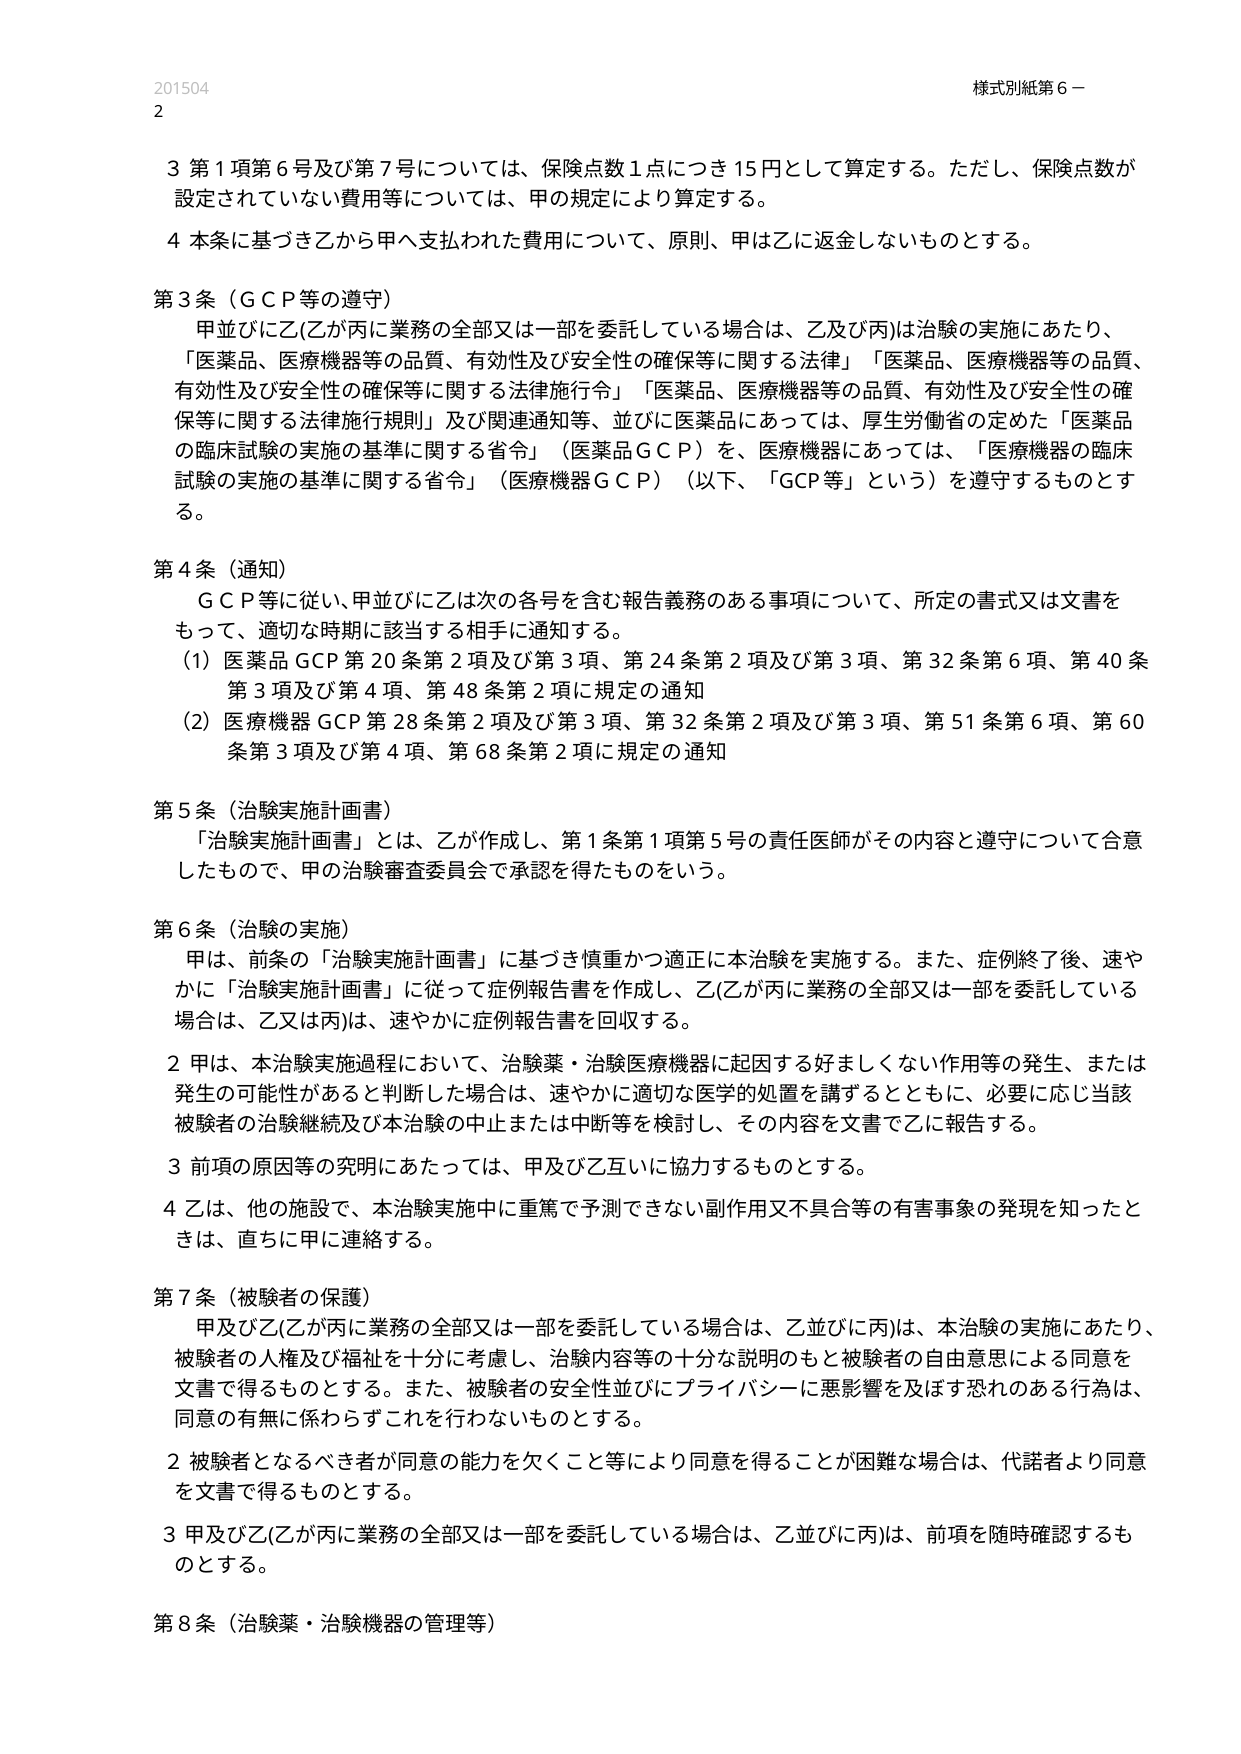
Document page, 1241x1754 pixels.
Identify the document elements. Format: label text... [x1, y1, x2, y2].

text 第３条（ＧＣＰ等の遵守） [154, 283, 1152, 314]
text 第４条（通知） [154, 554, 1152, 584]
text 甲及び乙(乙が丙に業務の全部又は一部を委託している場合は、乙並びに丙)は、本治験の実施にあたり、被験者の人権及び福祉を十分に考慮し、治験内容等の十分な説明のもと被験者の自由意思による同意を文書で得るものとする。また、被験者の安全性並びにプライバシーに悪影響を及ぼす恐れのある行為は、同意の有無に係わらずこれを行わないものとする。 [154, 1312, 1152, 1433]
text ４ 乙は、他の施設で、本治験実施中に重篤で予測できない副作用又不具合等の有害事象の発現を知ったときは、直ちに甲に連絡する。 [154, 1193, 1152, 1253]
text 「治験実施計画書」とは、乙が作成し、第1条第1項第5号の責任医師がその内容と遵守について合意したもので、甲の治験審査委員会で承認を得たものをいう。 [176, 824, 1152, 885]
text 第５条（治験実施計画書） [154, 794, 1152, 824]
text ４ 本条に基づき乙から甲へ支払われた費用について、原則、甲は乙に返金しないものとする。 [143, 225, 1152, 255]
text ３ 第1項第6号及び第7号については、保険点数１点につき15円として算定する。ただし、保険点数が設定されていない費用等については、甲の規定により算定する。 [143, 152, 1152, 212]
text ３ 前項の原因等の究明にあたっては、甲及び乙互いに協力するものとする。 [164, 1150, 1152, 1180]
text 第８条（治験薬・治験機器の管理等） [154, 1607, 1152, 1637]
text ３ 甲及び乙(乙が丙に業務の全部又は一部を委託している場合は、乙並びに丙)は、前項を随時確認するものとする。 [154, 1518, 1152, 1578]
text ＧＣＰ等に従い､甲並びに乙は次の各号を含む報告義務のある事項について、所定の書式又は文書をもって、適切な時期に該当する相手に通知する。 [154, 584, 1152, 644]
text 第７条（被験者の保護） [154, 1281, 1152, 1312]
text 甲並びに乙(乙が丙に業務の全部又は一部を委託している場合は、乙及び丙)は治験の実施にあたり、「医薬品、医療機器等の品質、有効性及び安全性の確保等に関する法律」「医薬品、医療機器等の品質、有効性及び安全性の確保等に関する法律施行令」「医薬品、医療機器等の品質、有効性及び安全性の確保等に関する法律施行規則」及び関連通知等、並びに医薬品にあっては、厚生労働省の定めた「医薬品の臨床試験の実施の基準に関する省令」（医薬品ＧＣＰ）を、医療機器にあっては、「医療機器の臨床試験の実施の基準に関する省令」（医療機器ＧＣＰ）（以下、「GCP等」という）を遵守するものとする。 [154, 314, 1152, 525]
text （2）医療機器GCP第28条第2項及び第3項、第32条第2項及び第3項、第51条第6項、第60条第3項及び第4項、第68条第2項に規定の通知 [164, 705, 1152, 766]
text 甲は、前条の「治験実施計画書」に基づき慎重かつ適正に本治験を実施する。また、症例終了後、速やかに「治験実施計画書」に従って症例報告書を作成し、乙(乙が丙に業務の全部又は一部を委託している場合は、乙又は丙)は、速やかに症例報告書を回収する。 [154, 943, 1152, 1034]
text ２ 甲は、本治験実施過程において、治験薬・治験医療機器に起因する好ましくない作用等の発生、または発生の可能性があると判断した場合は、速やかに適切な医学的処置を講ずるとともに、必要に応じ当該被験者の治験継続及び本治験の中止または中断等を検討し、その内容を文書で乙に報告する。 [143, 1047, 1152, 1137]
text ２ 被験者となるべき者が同意の能力を欠くこと等により同意を得ることが困難な場合は、代諾者より同意を文書で得るものとする。 [143, 1445, 1152, 1506]
text 第６条（治験の実施） [154, 913, 1152, 943]
text （1）医薬品GCP第20条第2項及び第3項、第24条第2項及び第3項、第32条第6項、第40条第3項及び第4項、第48条第2項に規定の通知 [164, 644, 1152, 705]
